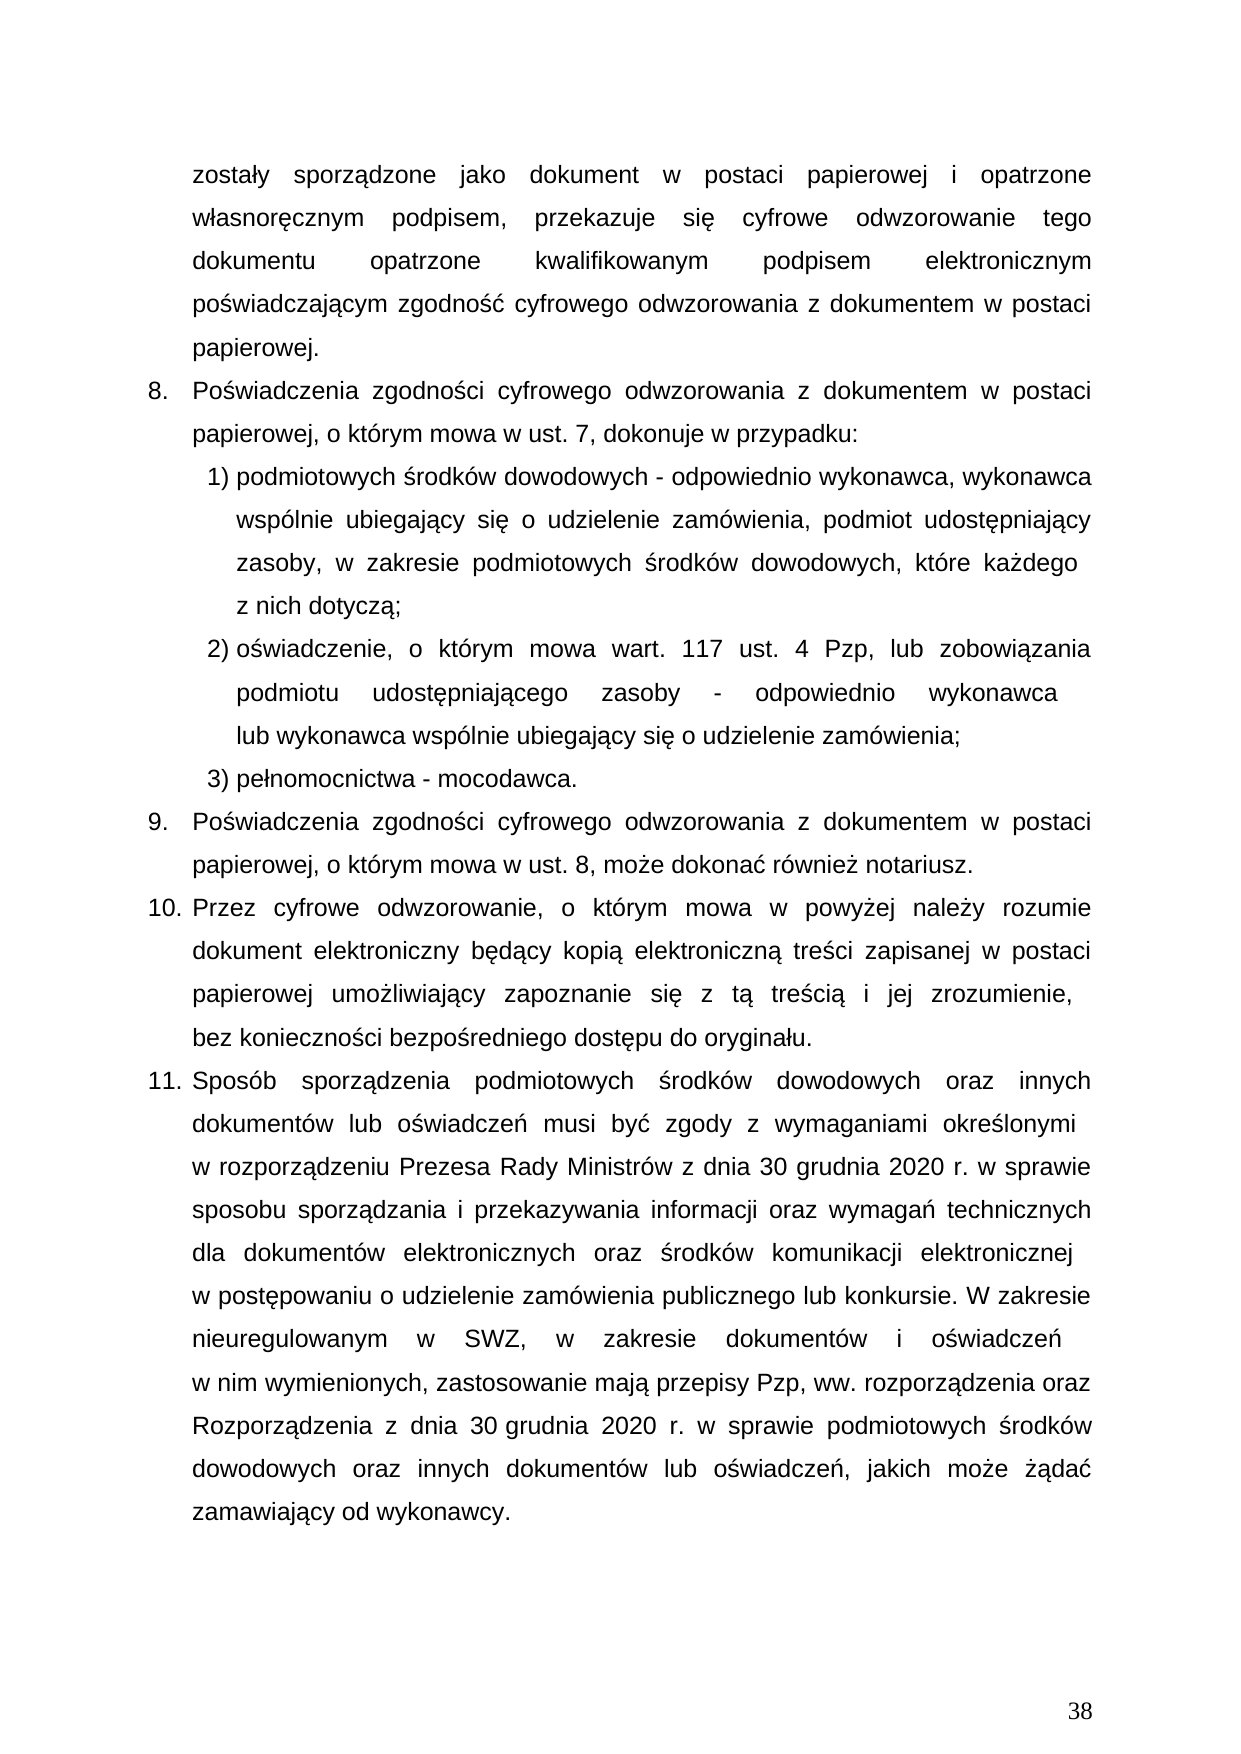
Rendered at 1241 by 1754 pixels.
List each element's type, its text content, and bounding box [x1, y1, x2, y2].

list Poświadczenia zgodności cyfrowego odwzorowania z dokumentem w postaci papierowej, o którym mowa w ust. 7, dokonuje w przypadku: [148, 376, 1093, 447]
list pełnomocnictwa - mocodawca. [207, 764, 1093, 792]
list Przez cyfrowe odwzorowanie, o którym mowa w powyżej należy rozumie dokument elektroniczny będący kopią elektroniczną treści zapisanej w postaci papierowej umożliwiający zapoznanie się z tą treścią i jej zrozumienie, bez konieczności bezpośredniego dostępu do oryginału. [148, 893, 1093, 1051]
list Poświadczenia zgodności cyfrowego odwzorowania z dokumentem w postaci papierowej, o którym mowa w ust. 8, może dokonać również notariusz. [148, 807, 1093, 879]
list Sposób sporządzenia podmiotowych środków dowodowych oraz innych dokumentów lub oświadczeń musi być zgody z wymaganiami określonymi w rozporządzeniu Prezesa Rady Ministrów z dnia 30 grudnia 2020 r. w sprawie sposobu sporządzania i przekazywania informacji oraz wymagań technicznych dla dokumentów elektronicznych oraz środków komunikacji elektronicznej w postępowaniu o udzielenie zamówienia publicznego lub konkursie. W zakresie nieuregulowanym w SWZ, w zakresie dokumentów i oświadczeń w nim wymienionych, zastosowanie mają przepisy Pzp, ww. rozporządzenia oraz Rozporządzenia z dnia 30 grudnia 2020 r. w sprawie podmiotowych środków dowodowych oraz innych dokumentów lub oświadczeń, jakich może żądać zamawiający od wykonawcy. [148, 1066, 1093, 1526]
list podmiotowych środków dowodowych - odpowiednio wykonawca, wykonawca wspólnie ubiegający się o udzielenie zamówienia, podmiot udostępniający zasoby, w zakresie podmiotowych środków dowodowych, które każdego z nich dotyczą; [207, 462, 1093, 620]
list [148, 160, 1093, 361]
list oświadczenie, o którym mowa wart. 117 ust. 4 Pzp, lub zobowiązania podmiotu udostępniającego zasoby - odpowiednio wykonawca lub wykonawca wspólnie ubiegający się o udzielenie zamówienia; [207, 634, 1093, 749]
